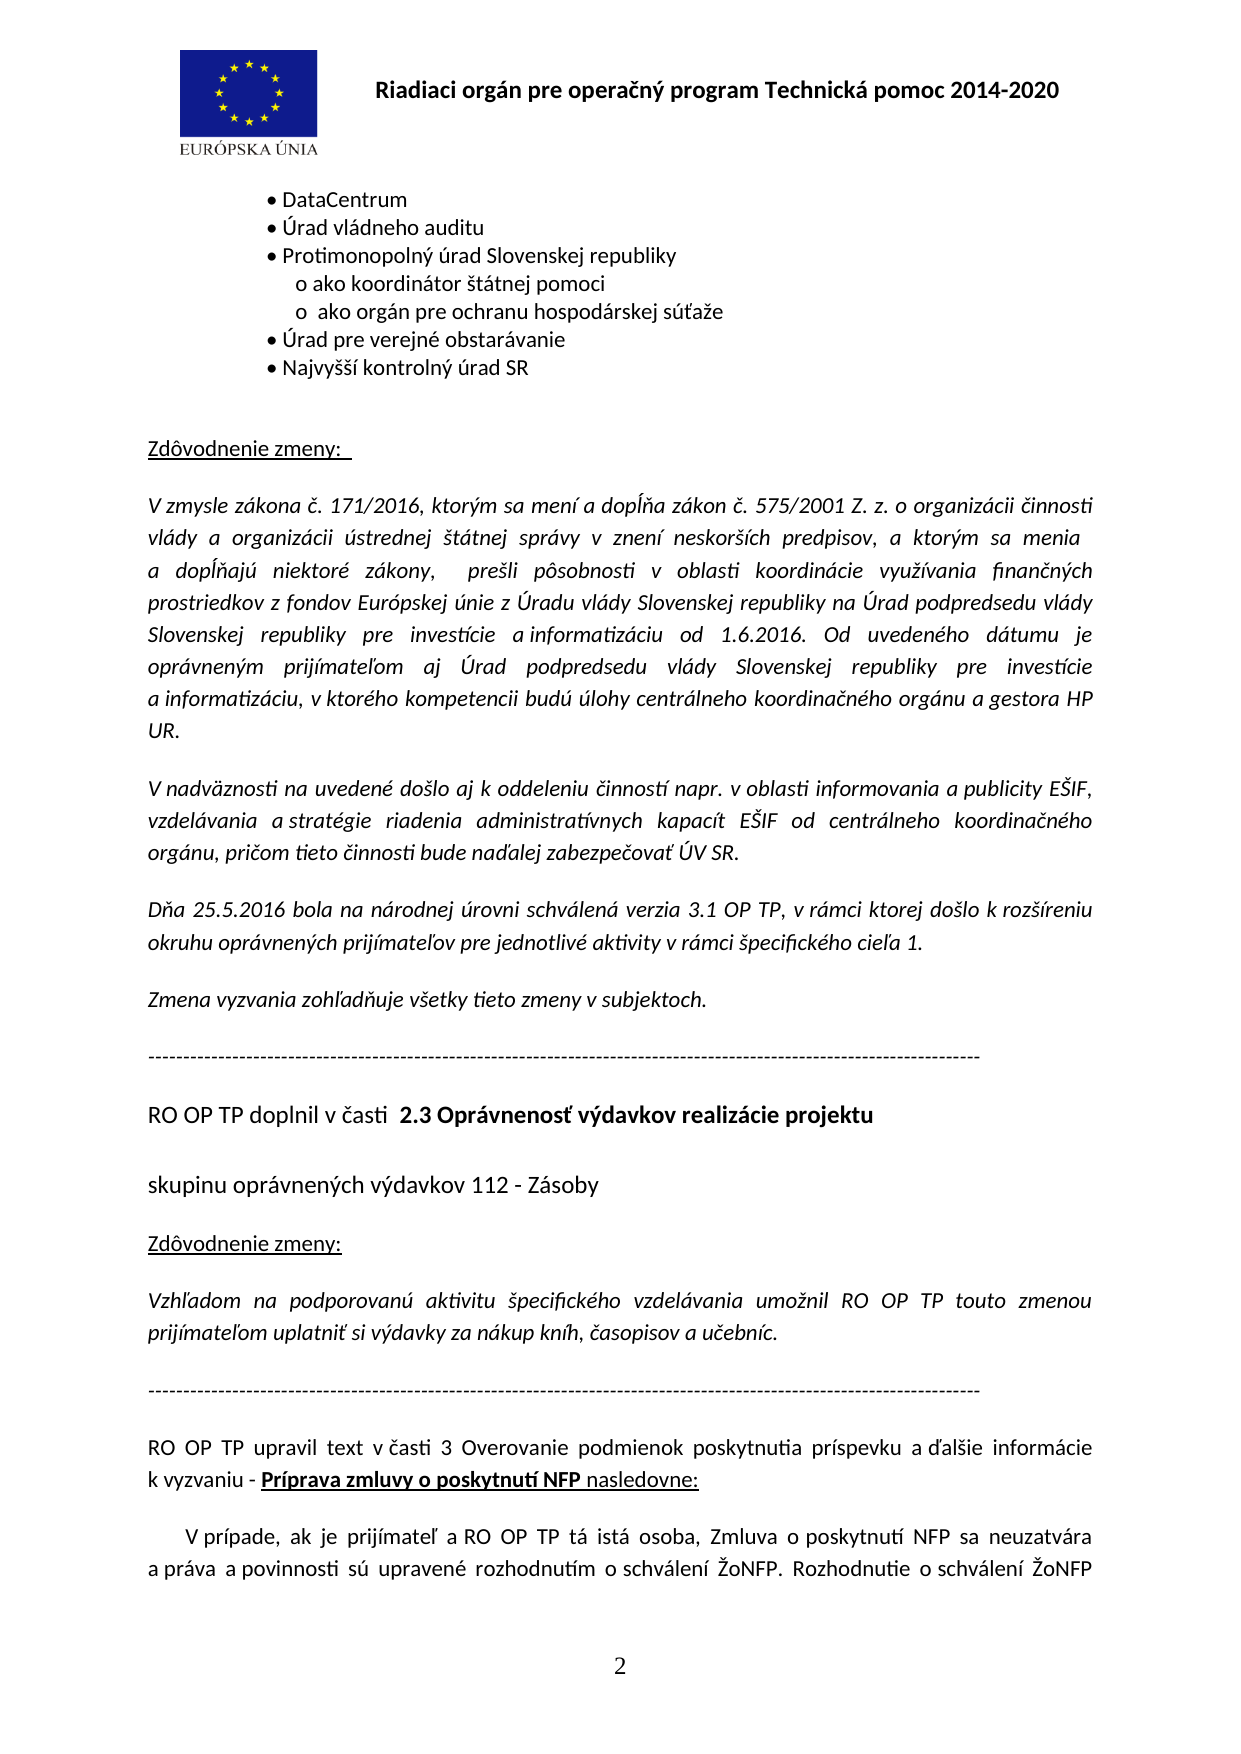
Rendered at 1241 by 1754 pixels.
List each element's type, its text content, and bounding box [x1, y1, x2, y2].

text Vzhľadom na podporovanú aktivitu špecifického vzdelávania umožnil RO OP TP touto zmenou prijímateľom uplatniť si výdavky za nákup kníh, časopisov a učebníc. [148, 1286, 1093, 1347]
text Zmena vyzvania zohľadňuje všetky tieto zmeny v subjektoch. [148, 985, 1093, 1013]
text ----------------------------------------------------------------------------------------------------------------------- [148, 1042, 1093, 1070]
text o ako orgán pre ochranu hospodárskej súťaže [266, 297, 1093, 325]
text • Protimonopolný úrad Slovenskej republiky [266, 241, 1093, 269]
text V zmysle zákona č. 171/2016, ktorým sa mení a dopĺňa zákon č. 575/2001 Z. z. o organizácii činnosti vlády a organizácii ústrednej štátnej správy v znení neskorších predpisov, a ktorým sa menia a dopĺňajú niektoré zákony, prešli pôsobnosti v oblasti koordinácie využívania finančných prostriedkov z fondov Európskej únie z Úradu vlády Slovenskej republiky na Úrad podpredsedu vlády Slovenskej republiky pre investície a informatizáciu od 1.6.2016. Od uvedeného dátumu je oprávneným prijímateľom aj Úrad podpredsedu vlády Slovenskej republiky pre investície a informatizáciu, v ktorého kompetencii budú úlohy centrálneho koordinačného orgánu a gestora HP UR. [148, 491, 1093, 745]
text ----------------------------------------------------------------------------------------------------------------------- [148, 1376, 1093, 1404]
text RO OP TP doplnil v časti 2.3 Oprávnenosť výdavkov realizácie projektu [148, 1099, 1093, 1130]
picture [179, 50, 318, 155]
text Dňa 25.5.2016 bola na národnej úrovni schválená verzia 3.1 OP TP, v rámci ktorej došlo k rozšíreniu okruhu oprávnených prijímateľov pre jednotlivé aktivity v rámci špecifického cieľa 1. [148, 895, 1093, 956]
text o ako koordinátor štátnej pomoci [266, 269, 1093, 297]
text • Úrad vládneho auditu [266, 213, 1093, 241]
text • Úrad pre verejné obstarávanie [266, 325, 1093, 353]
text RO OP TP upravil text v časti 3 Overovanie podmienok poskytnutia príspevku a ďalšie informácie k vyzvaniu - Príprava zmluvy o poskytnutí NFP nasledovne: [148, 1433, 1093, 1493]
text V nadväznosti na uvedené došlo aj k oddeleniu činností napr. v oblasti informovania a publicity EŠIF, vzdelávania a stratégie riadenia administratívnych kapacít EŠIF od centrálneho koordinačného orgánu, pričom tieto činnosti bude naďalej zabezpečovať ÚV SR. [148, 774, 1093, 866]
text Zdôvodnenie zmeny: [148, 434, 1093, 462]
text • DataCentrum [266, 161, 1093, 213]
text Zdôvodnenie zmeny: [148, 1229, 1093, 1257]
text • Najvyšší kontrolný úrad SR [266, 353, 1093, 381]
text skupinu oprávnených výdavkov 112 - Zásoby [148, 1169, 1093, 1200]
